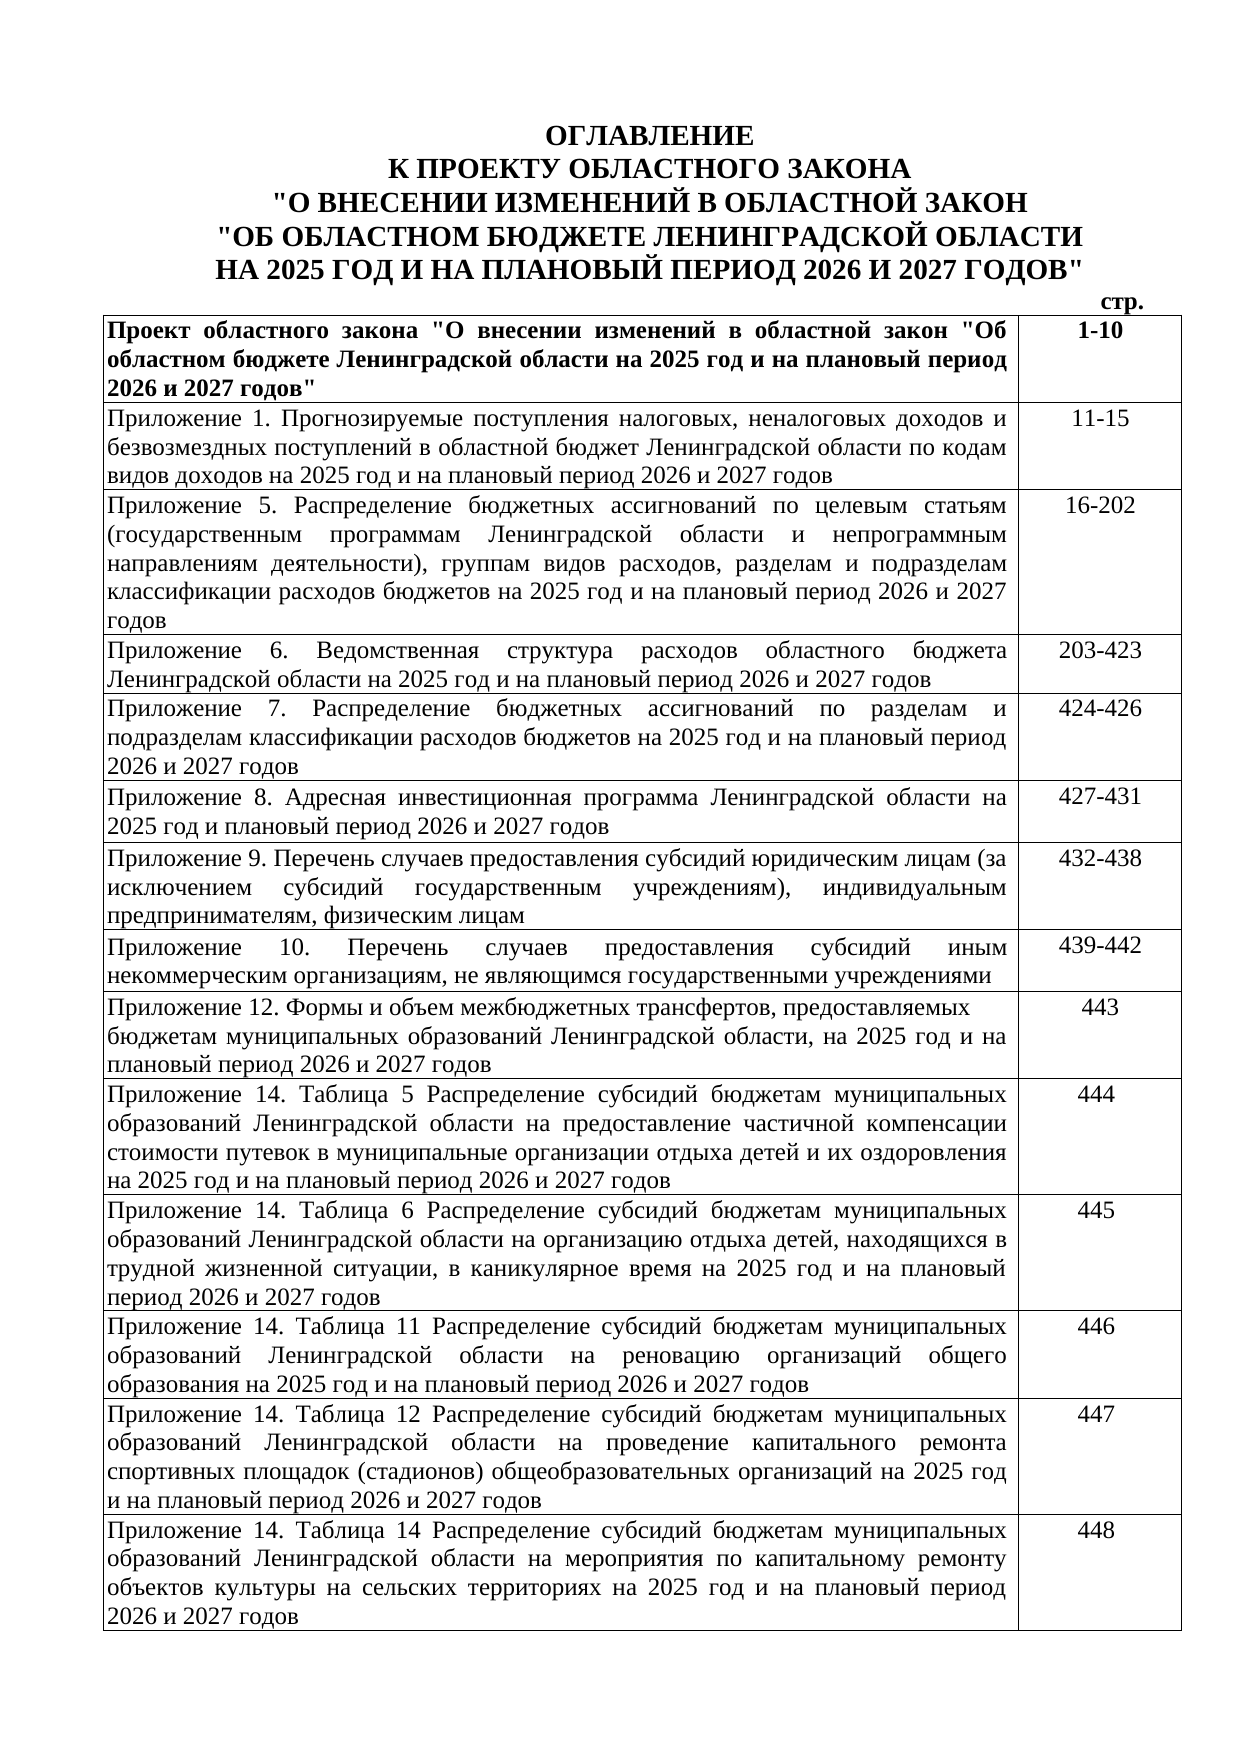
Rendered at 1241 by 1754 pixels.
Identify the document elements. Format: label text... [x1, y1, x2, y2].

table_cell Приложение 10. Перечень случаев предоставления субсидий иным некоммерческим организациям, не являющимся государственными учреждениями [104, 930, 1018, 991]
table_cell 16-202 [1019, 490, 1181, 634]
title стр. [1063, 286, 1181, 314]
table_cell 432-438 [1019, 843, 1181, 929]
table_cell 444 [1019, 1079, 1181, 1194]
table_cell Приложение 14. Таблица 12 Распределение субсидий бюджетам муниципальных образований Ленинградской области на проведение капитального ремонта спортивных площадок (стадионов) общеобразовательных организаций на 2025 год и на плановый период 2026 и 2027 годов [104, 1399, 1018, 1514]
table_cell Приложение 14. Таблица 14 Распределение субсидий бюджетам муниципальных образований Ленинградской области на мероприятия по капитальному ремонту объектов культуры на сельских территориях на 2025 год и на плановый период 2026 и 2027 годов [104, 1515, 1018, 1630]
table_cell 445 [1019, 1195, 1181, 1310]
table_header Проект областного закона "О внесении изменений в областной закон "Об областном бюджете Ленинградской области на 2025 год и на плановый период 2026 и 2027 годов" [104, 316, 1018, 402]
table_cell 203-423 [1019, 635, 1181, 692]
table_cell 439-442 [1019, 930, 1181, 991]
table_cell Приложение 14. Таблица 5 Распределение субсидий бюджетам муниципальных образований Ленинградской области на предоставление частичной компенсации стоимости путевок в муниципальные организации отдыха детей и их оздоровления на 2025 год и на плановый период 2026 и 2027 годов [104, 1079, 1018, 1194]
table_cell Приложение 14. Таблица 6 Распределение субсидий бюджетам муниципальных образований Ленинградской области на организацию отдыха детей, находящихся в трудной жизненной ситуации, в каникулярное время на 2025 год и на плановый период 2026 и 2027 годов [104, 1195, 1018, 1310]
table_cell 447 [1019, 1399, 1181, 1514]
table_cell 11-15 [1019, 403, 1181, 489]
table_cell Приложение 1. Прогнозируемые поступления налоговых, неналоговых доходов и безвозмездных поступлений в областной бюджет Ленинградской области по кодам видов доходов на 2025 год и на плановый период 2026 и 2027 годов [104, 403, 1018, 489]
table_cell Приложение 7. Распределение бюджетных ассигнований по разделам и подразделам классификации расходов бюджетов на 2025 год и на плановый период 2026 и 2027 годов [104, 694, 1018, 780]
table_cell 448 [1019, 1515, 1181, 1630]
table_cell 424-426 [1019, 694, 1181, 780]
title ОГЛАВЛЕНИЕ [118, 118, 1181, 152]
title К ПРОЕКТУ ОБЛАСТНОГО ЗАКОНА [118, 152, 1181, 185]
table_header 1-10 [1019, 316, 1181, 402]
table_cell Приложение 14. Таблица 11 Распределение субсидий бюджетам муниципальных образований Ленинградской области на реновацию организаций общего образования на 2025 год и на плановый период 2026 и 2027 годов [104, 1311, 1018, 1398]
table_cell Приложение 12. Формы и объем межбюджетных трансфертов, предоставляемых бюджетам муниципальных образований Ленинградской области, на 2025 год и на плановый период 2026 и 2027 годов [104, 992, 1018, 1078]
title "ОБ ОБЛАСТНОМ БЮДЖЕТЕ ЛЕНИНГРАДСКОЙ ОБЛАСТИ [118, 219, 1181, 252]
table_cell 443 [1019, 992, 1181, 1078]
table_cell Приложение 8. Адресная инвестиционная программа Ленинградской области на 2025 год и плановый период 2026 и 2027 годов [104, 781, 1018, 842]
title "О ВНЕСЕНИИ ИЗМЕНЕНИЙ В ОБЛАСТНОЙ ЗАКОН [118, 185, 1181, 219]
table_cell Приложение 5. Распределение бюджетных ассигнований по целевым статьям (государственным программам Ленинградской области и непрограммным направлениям деятельности), группам видов расходов, разделам и подразделам классификации расходов бюджетов на 2025 год и на плановый период 2026 и 2027 годов [104, 490, 1018, 634]
table_cell Приложение 6. Ведомственная структура расходов областного бюджета Ленинградской области на 2025 год и на плановый период 2026 и 2027 годов [104, 635, 1018, 692]
table_cell 446 [1019, 1311, 1181, 1398]
table_cell 427-431 [1019, 781, 1181, 842]
title НА 2025 ГОД И НА ПЛАНОВЫЙ ПЕРИОД 2026 И 2027 ГОДОВ" [118, 252, 1181, 286]
table_cell Приложение 9. Перечень случаев предоставления субсидий юридическим лицам (за исключением субсидий государственным учреждениям), индивидуальным предпринимателям, физическим лицам [104, 843, 1018, 929]
